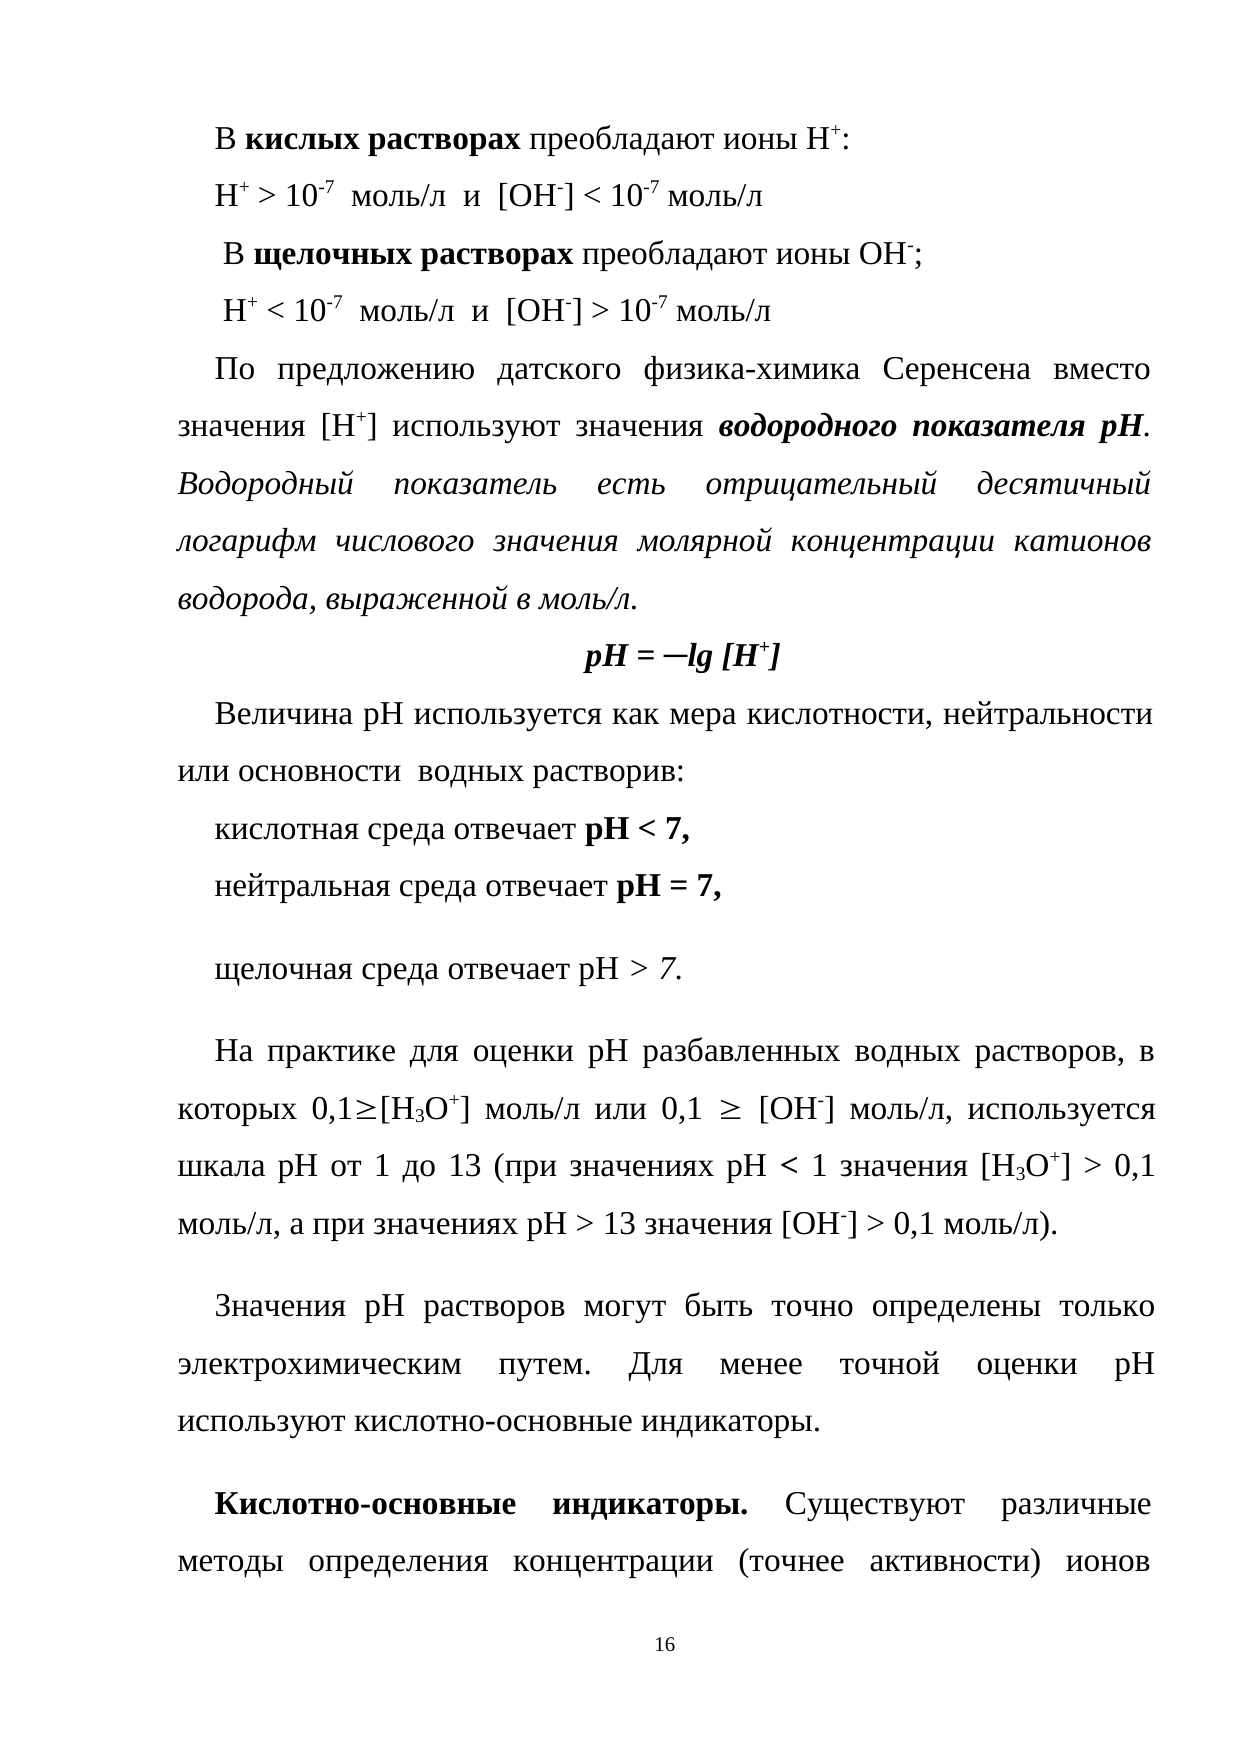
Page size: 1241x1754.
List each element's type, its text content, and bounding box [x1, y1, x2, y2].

text На практике для оценки рН разбавленных водных растворов, в которых 0,1[H3O+] моль/л или 0,1 [ОН-] моль/л, используется шкала рН от 1 до 13 (при значениях рН < 1 значения [Н3О+] > 0,1 моль/л, а при значениях рН > 13 значения [ОН-] > 0,1 моль/л). [177, 1031, 1156, 1241]
text Значения рН растворов могут быть точно определены только электрохимическим путем. Для менее точной оценки рH используют кислотно-основные индикаторы. [177, 1286, 1156, 1439]
text Н+ > 10-7 моль/л и [ОН-] < 10-7 моль/л [177, 176, 1152, 214]
text По предложению датского физика-химика Серенсена вместо значения [Н+] используют значения водородного показателя рН. Водородный показатель есть отрицательный десятичный логарифм числового значения молярной концентрации катионов водорода, выраженной в моль/л. [177, 348, 1152, 616]
text щелочная среда отвечает рН > 7. [177, 948, 1154, 986]
text В щелочных растворах преобладают ионы ОН-; [177, 233, 1152, 271]
text кислотная среда отвечает рН < 7, [177, 808, 1154, 846]
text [177, 1483, 1152, 1579]
text Величина рН используется как мера кислотности, нейтральности или основности водных растворив: [177, 693, 1154, 789]
text Н+ < 10-7 моль/л и [ОН-] > 10-7 моль/л [177, 291, 1152, 329]
text В кислых растворах преобладают ионы Н+: [177, 118, 1152, 156]
text pH = ─lg [H+] [177, 636, 1152, 674]
text нейтральная среда отвечает рН = 7, [177, 866, 1154, 904]
